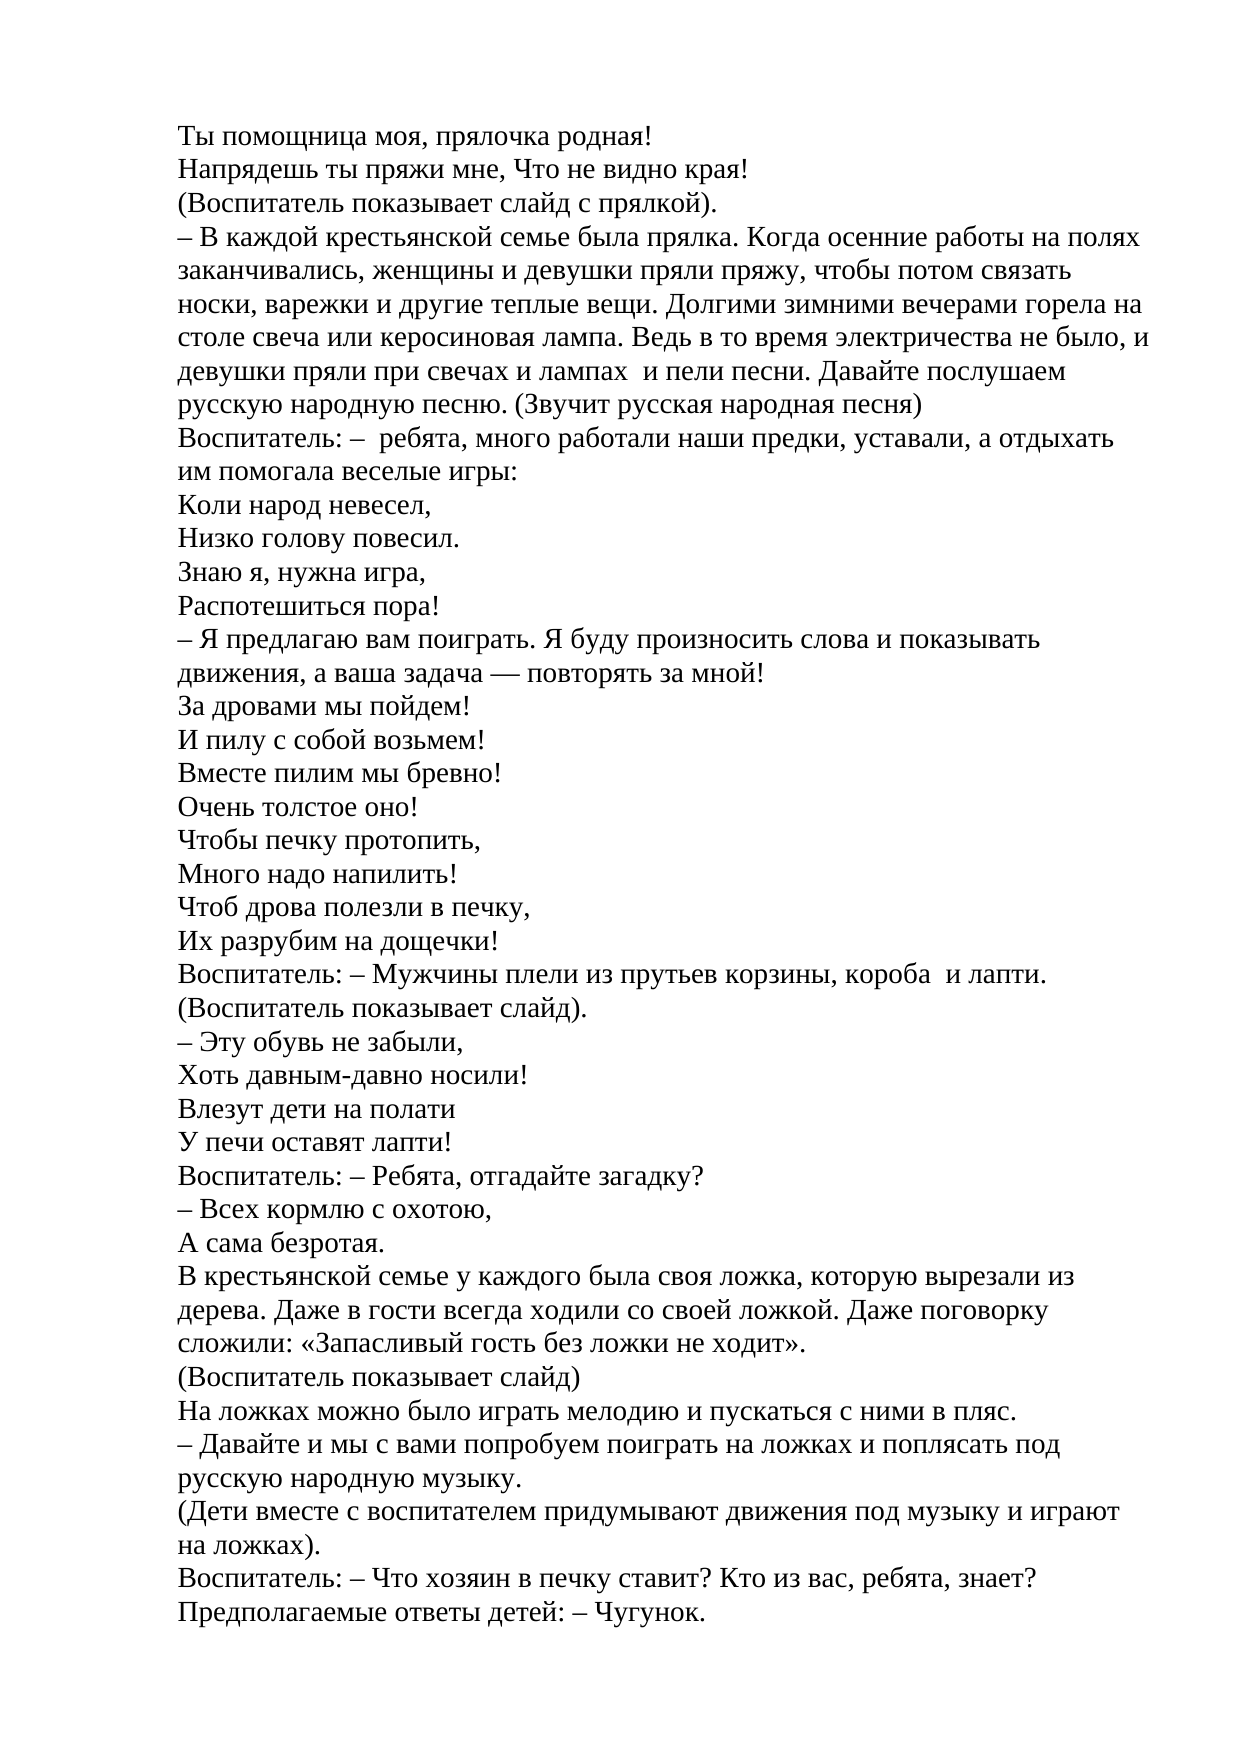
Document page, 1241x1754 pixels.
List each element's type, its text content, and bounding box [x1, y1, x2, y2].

text (Воспитатель показывает слайд). [177, 990, 1152, 1024]
text Чтоб дрова полезли в печку, [177, 889, 1152, 923]
text Много надо напилить! [177, 856, 1152, 889]
text В крестьянской семье у каждого была своя ложка, которую вырезали из дерева. Даже в гости всегда ходили со своей ложкой. Даже поговорку сложили: «Запасливый гость без ложки не ходит». [177, 1258, 1152, 1359]
text Чтобы печку протопить, [177, 822, 1152, 856]
text Воспитатель: – Что хозяин в печку ставит? Кто из вас, ребята, знает? [177, 1560, 1152, 1594]
text – Всех кормлю с охотою, [177, 1191, 1152, 1225]
text (Воспитатель показывает слайд с прялкой). [177, 185, 1152, 219]
text За дровами мы пойдем! [177, 688, 1152, 722]
text Воспитатель: – Ребята, отгадайте загадку? [177, 1158, 1152, 1191]
text Вместе пилим мы бревно! [177, 755, 1152, 789]
text – В каждой крестьянской семье была прялка. Когда осенние работы на полях заканчивались, женщины и девушки пряли пряжу, чтобы потом связать носки, варежки и другие теплые вещи. Долгими зимними вечерами горела на столе свеча или керосиновая лампа. Ведь в то время электричества не было, и девушки пряли при свечах и лампах и пели песни. Давайте послушаем русскую народную песню. (Звучит русская народная песня) [177, 219, 1152, 420]
text А сама безротая. [177, 1225, 1152, 1258]
text – Давайте и мы с вами попробуем поиграть на ложках и поплясать под русскую народную музыку. [177, 1426, 1152, 1493]
text Низко голову повесил. [177, 521, 1152, 554]
text Ты помощница моя, прялочка родная! [177, 118, 1152, 152]
text (Воспитатель показывает слайд) [177, 1359, 1152, 1393]
text У печи оставят лапти! [177, 1124, 1152, 1158]
text Коли народ невесел, [177, 487, 1152, 521]
text Предполагаемые ответы детей: – Чугунок. [177, 1594, 1152, 1627]
text Влезут дети на полати [177, 1091, 1152, 1124]
text Хоть давным-давно носили! [177, 1057, 1152, 1091]
text И пилу с собой возьмем! [177, 722, 1152, 755]
text Воспитатель: – ребята, много работали наши предки, уставали, а отдыхать им помогала веселые игры: [177, 420, 1152, 487]
text (Дети вместе с воспитателем придумывают движения под музыку и играют на ложках). [177, 1493, 1152, 1560]
text Знаю я, нужна игра, [177, 554, 1152, 588]
text Воспитатель: – Мужчины плели из прутьев корзины, короба и лапти. [177, 957, 1152, 990]
text Их разрубим на дощечки! [177, 923, 1152, 957]
text Распотешиться пора! [177, 588, 1152, 621]
text – Эту обувь не забыли, [177, 1024, 1152, 1057]
text Напрядешь ты пряжи мне, Что не видно края! [177, 152, 1152, 185]
text На ложках можно было играть мелодию и пускаться с ними в пляс. [177, 1393, 1152, 1426]
text – Я предлагаю вам поиграть. Я буду произносить слова и показывать движения, а ваша задача — повторять за мной! [177, 621, 1152, 688]
text Очень толстое оно! [177, 789, 1152, 822]
